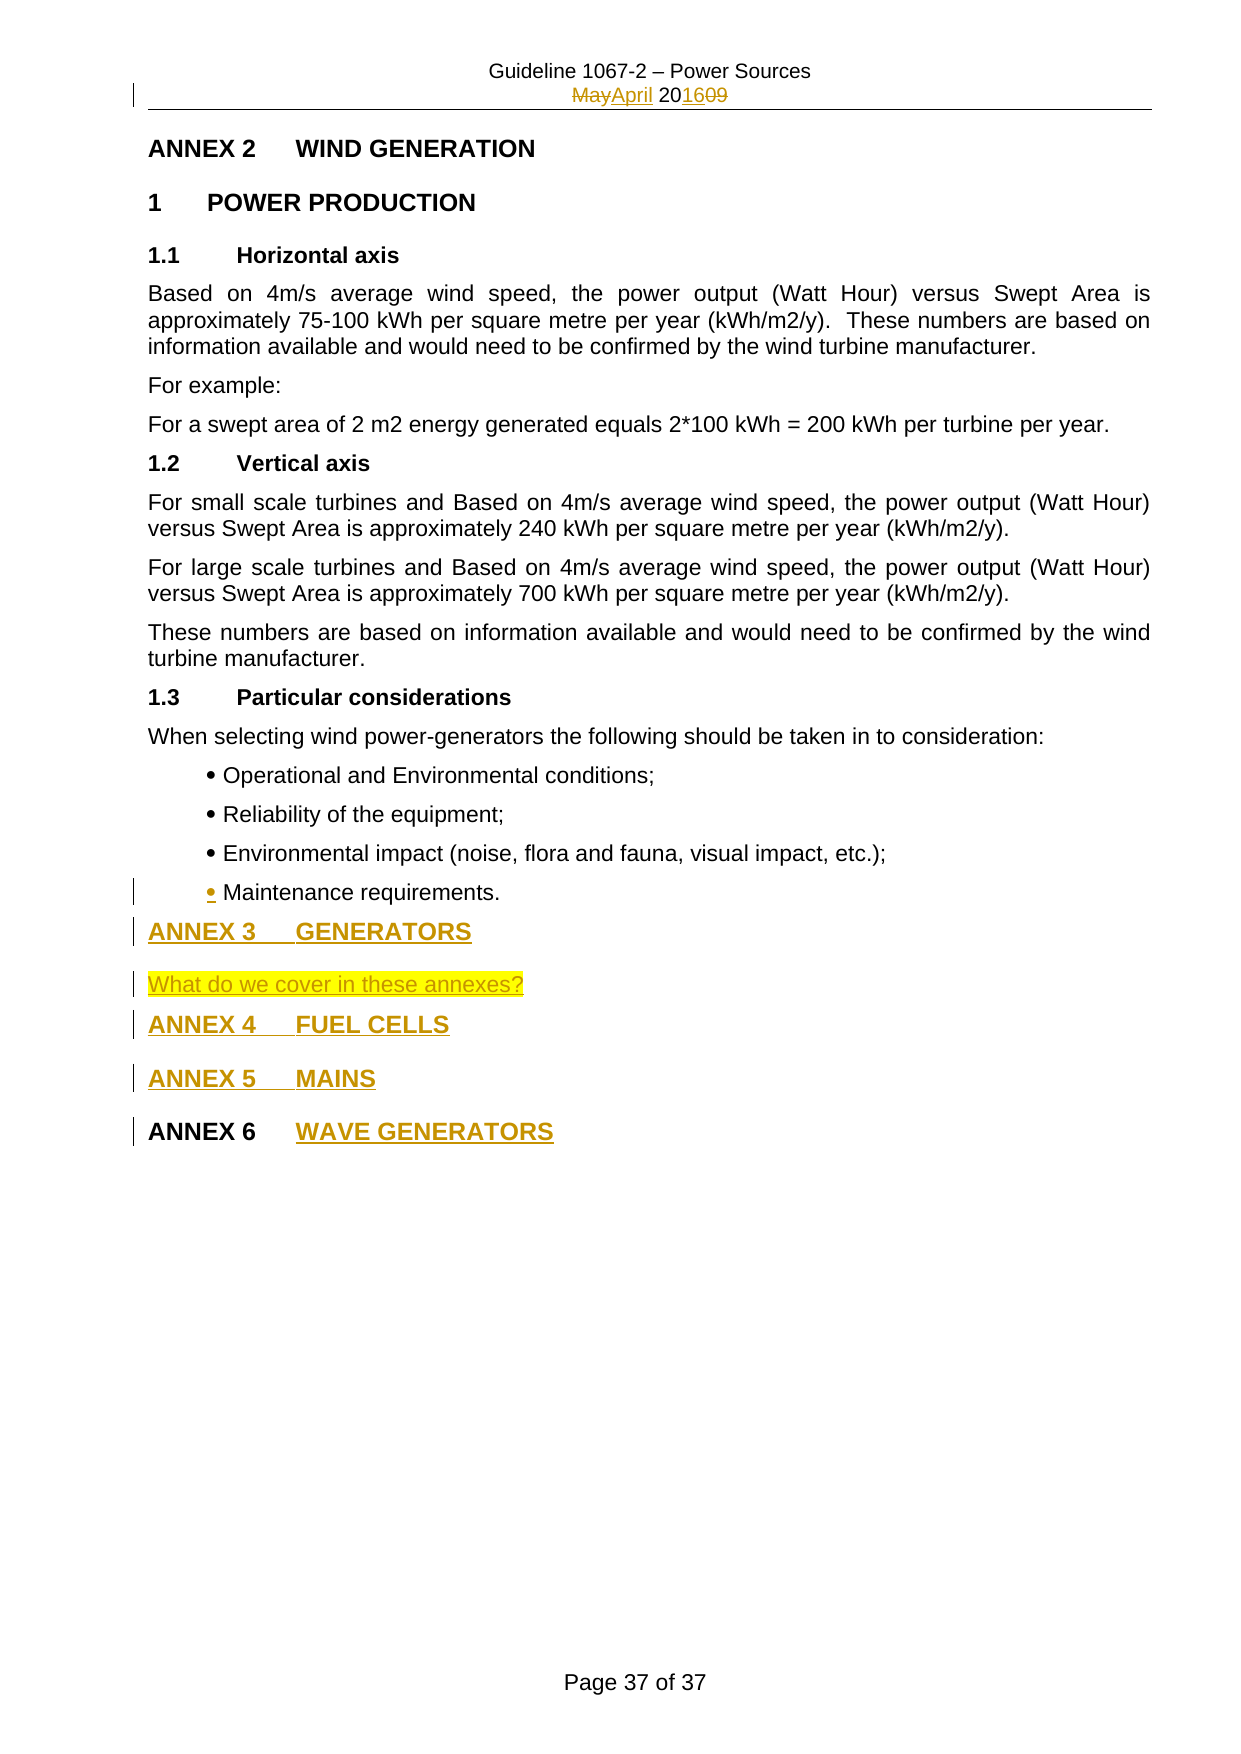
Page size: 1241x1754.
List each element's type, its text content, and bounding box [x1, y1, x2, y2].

text For large scale turbines and Based on 4m/s average wind speed, the power output (Watt Hour) versus Swept Area is approximately 700 kWh per square metre per year (kWh/m2/y). [148, 554, 1152, 606]
text Environmental impact (noise, flora and fauna, visual impact, etc.); [207, 839, 1152, 866]
text These numbers are based on information available and would need to be confirmed by the wind turbine manufacturer. [148, 619, 1152, 672]
subtitle Horizontal axis [148, 242, 1152, 268]
text Based on 4m/s average wind speed, the power output (Watt Hour) versus Swept Area is approximately 75-100 kWh per square metre per year (kWh/m2/y). These numbers are based on information available and would need to be confirmed by the wind turbine manufacturer. [148, 280, 1152, 359]
subtitle Vertical axis [148, 450, 1152, 476]
subtitle Power production [148, 188, 1152, 217]
text For example: [148, 372, 1152, 398]
text WIND GENERATION [148, 134, 1152, 163]
text For small scale turbines and Based on 4m/s average wind speed, the power output (Watt Hour) versus Swept Area is approximately 240 kWh per square metre per year (kWh/m2/y). [148, 488, 1152, 541]
text When selecting wind power-generators the following should be taken in to consideration: [148, 723, 1152, 749]
text Reliability of the equipment; [207, 801, 1152, 827]
text For a swept area of energy generated equals 2*100 kWh = 200 kWh per turbine per year. [148, 411, 1152, 437]
subtitle Particular considerations [148, 684, 1152, 711]
text Operational and Environmental conditions; [207, 762, 1152, 788]
text Maintenance requirements. [207, 878, 1152, 905]
